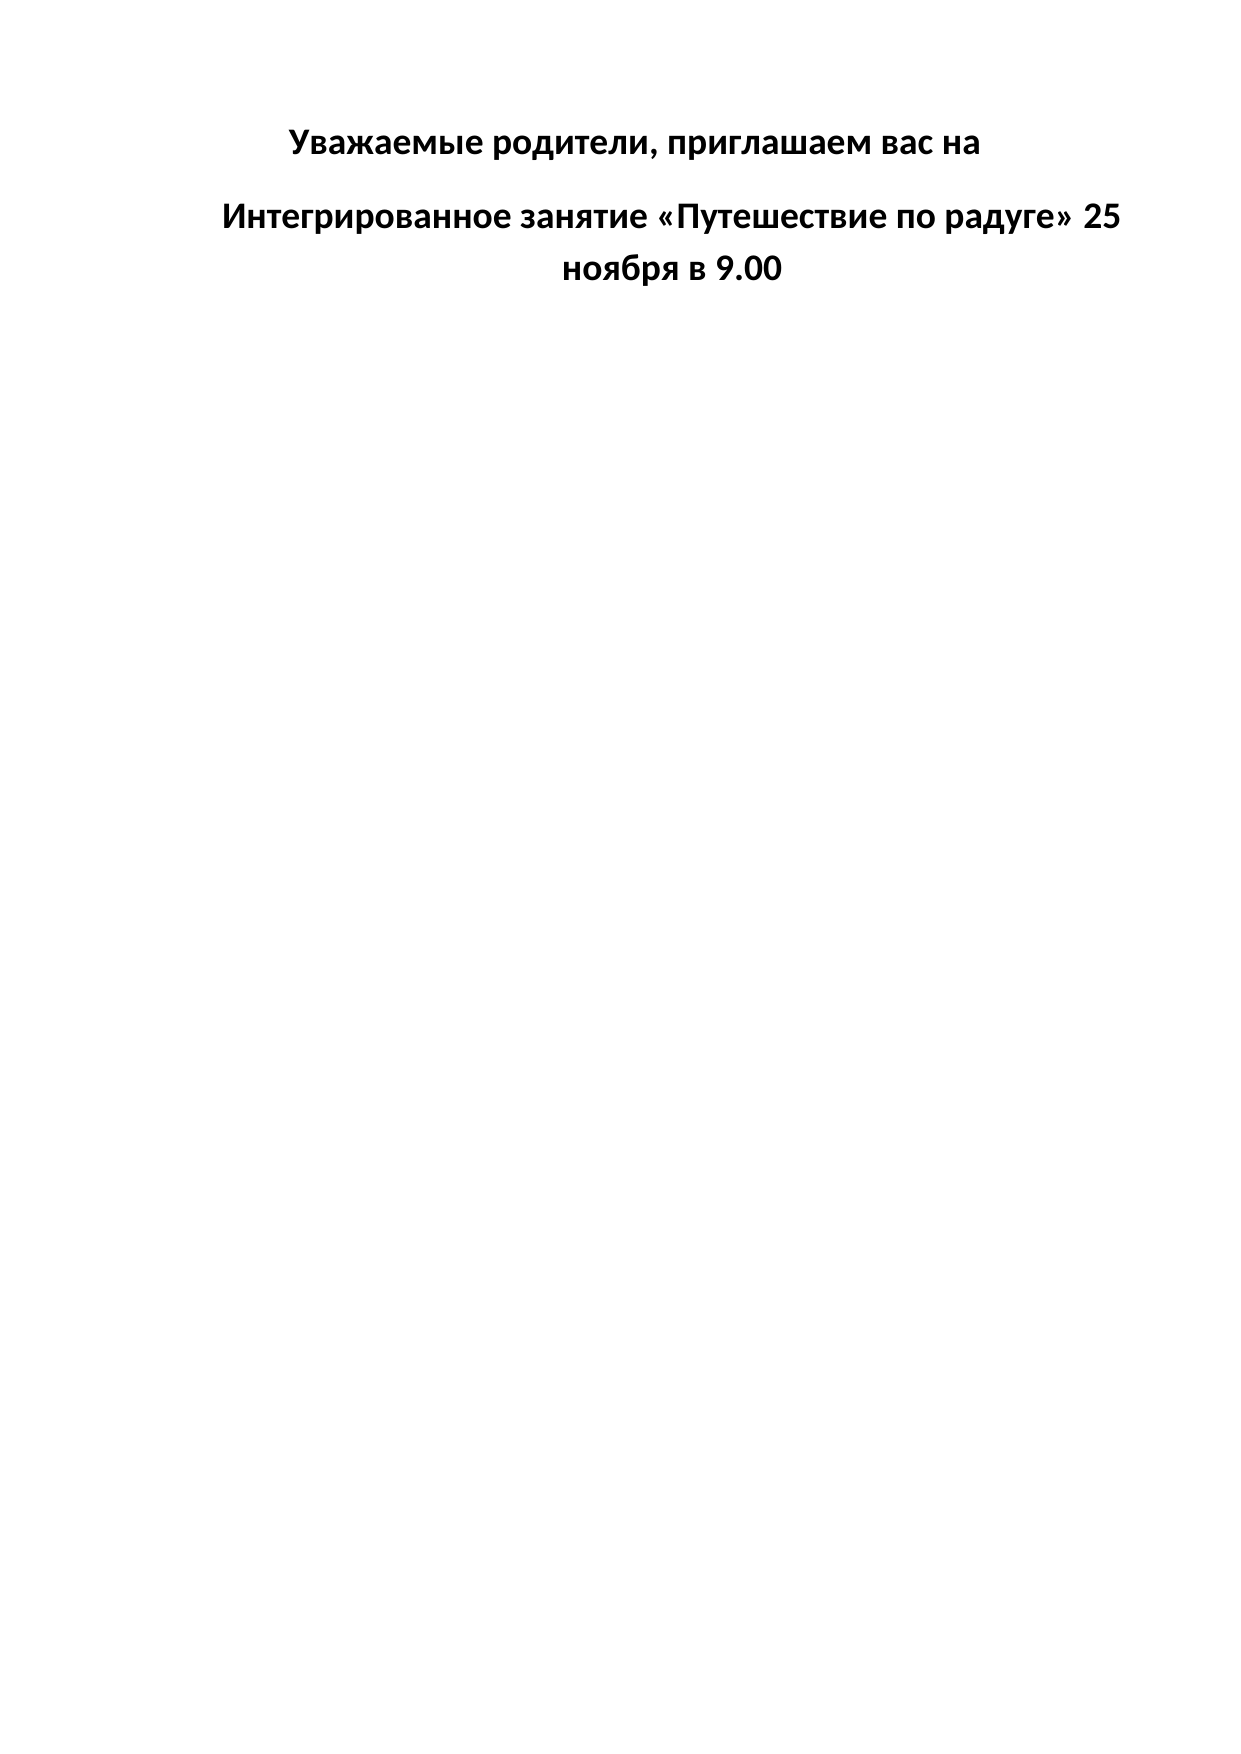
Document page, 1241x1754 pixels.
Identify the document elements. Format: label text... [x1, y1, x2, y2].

text Интегрированное занятие «Путешествие по радуге» 25 ноября в 9.00 [192, 192, 1152, 290]
text Уважаемые родители, приглашаем вас на [118, 118, 1152, 164]
